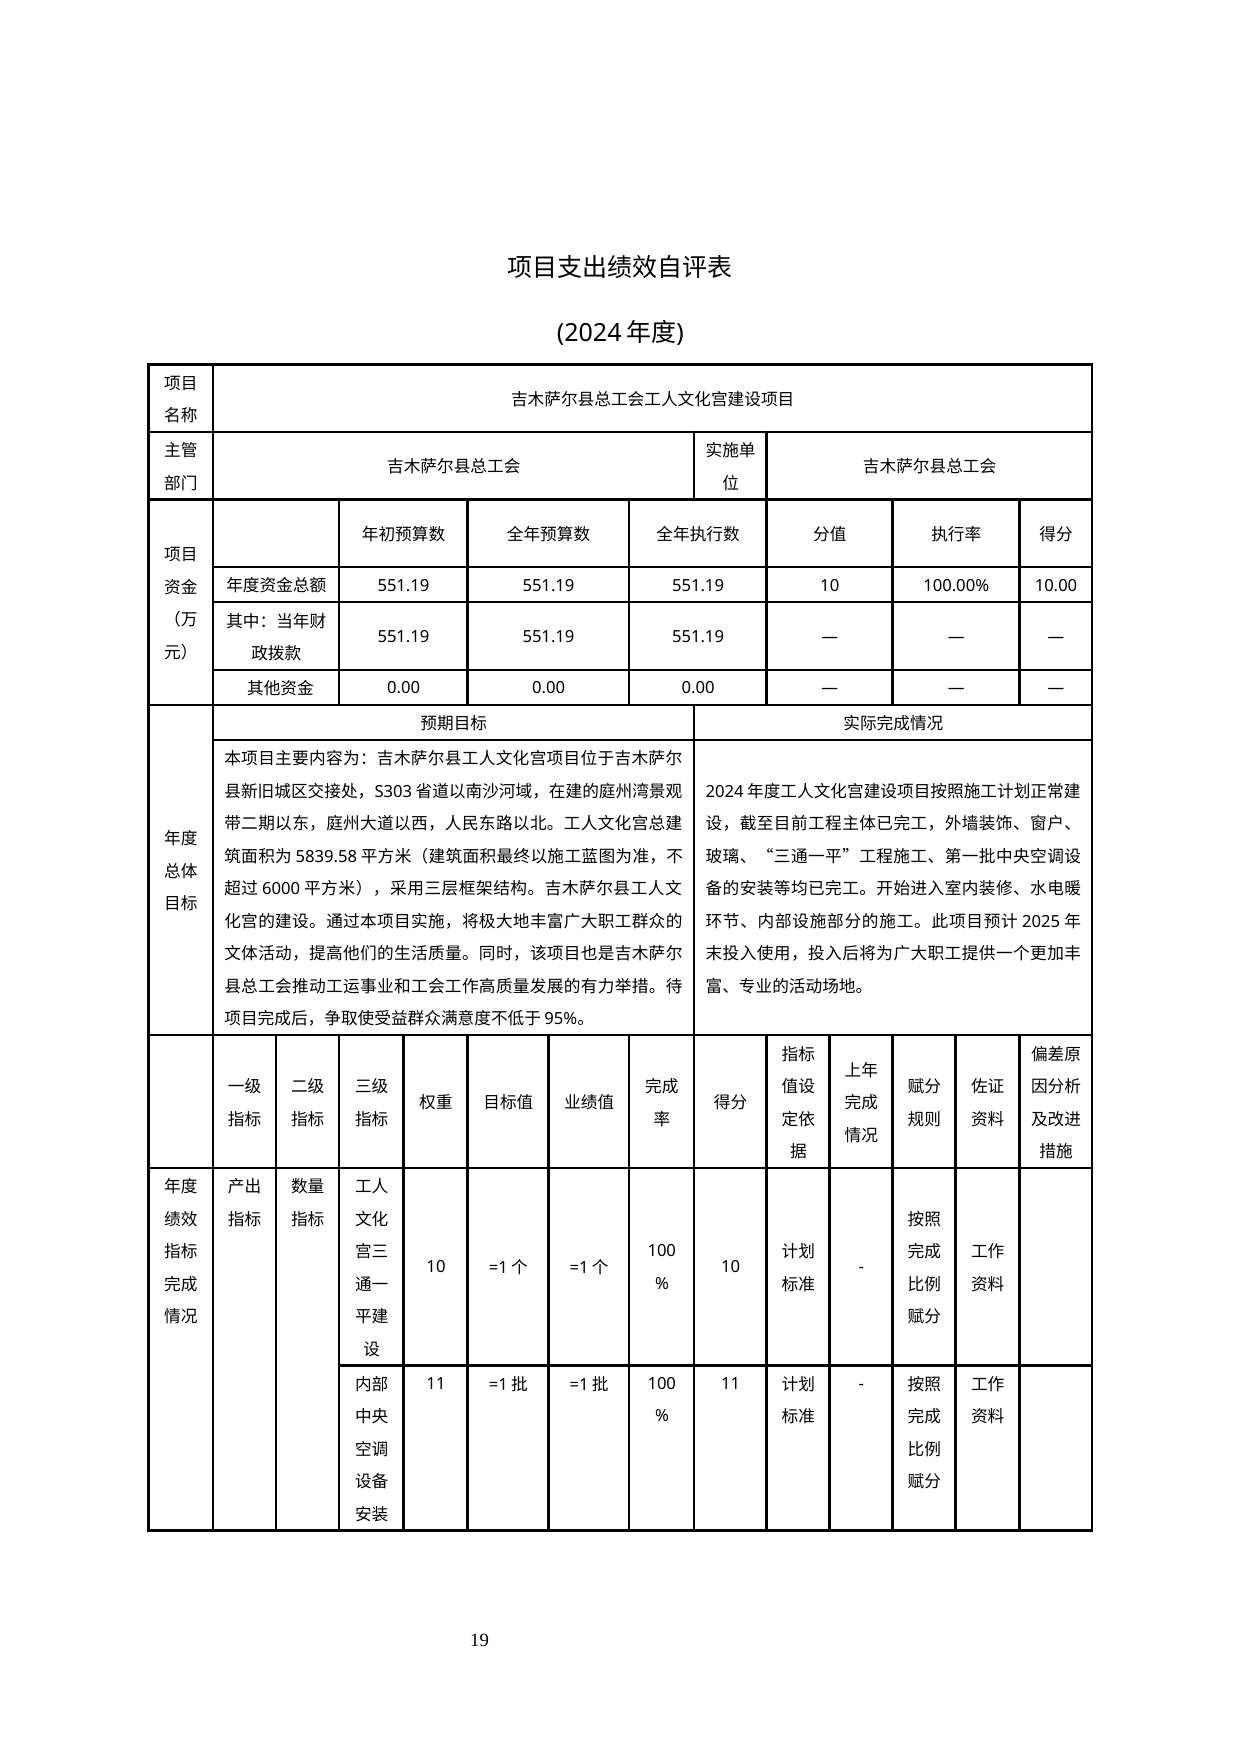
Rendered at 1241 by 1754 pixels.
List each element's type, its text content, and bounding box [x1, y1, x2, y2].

table_cell (2024年度) [148, 298, 1092, 363]
table_cell 主管部门 [150, 433, 212, 498]
table_cell 按照完成比例赋分 [894, 1367, 954, 1529]
table_cell 上年完成情况 [831, 1036, 891, 1166]
table_cell - [831, 1367, 891, 1529]
table_cell 其中：当年财政拨款 [214, 603, 338, 668]
table_cell — [1021, 603, 1091, 668]
table_cell 吉木萨尔县总工会 [768, 433, 1091, 498]
table_cell 项目名称 [150, 366, 212, 431]
table_cell 551.19 [340, 603, 466, 668]
table_cell 其他资金 [214, 671, 338, 703]
table_cell 工作资料 [957, 1169, 1018, 1364]
table_cell 吉木萨尔县总工会 [214, 433, 693, 498]
table_cell 2024年度工人文化宫建设项目按照施工计划正常建设，截至目前工程主体已完工，外墙装饰、窗户、玻璃、“三通一平”工程施工、第一批中央空调设备的安装等均已完工。开始进入室内装修、水电暖环节、内部设施部分的施工。此项目预计2025年末投入使用，投入后将为广大职工提供一个更加丰富、专业的活动场地。 [695, 741, 1091, 1034]
table_cell 年度资金总额 [214, 568, 338, 601]
table_cell — [894, 671, 1018, 703]
table_cell 10 [405, 1169, 466, 1364]
table_cell 预期目标 [214, 706, 693, 739]
table_cell 551.19 [630, 568, 765, 601]
table_cell 吉木萨尔县总工会工人文化宫建设项目 [214, 366, 1091, 431]
table_cell 计划标准 [768, 1169, 828, 1364]
table_cell 10 [768, 568, 891, 601]
table_cell 二级指标 [277, 1036, 338, 1166]
table_cell 产出指标 [214, 1169, 275, 1529]
table_cell 业绩值 [550, 1036, 628, 1166]
table_cell 0.00 [340, 671, 466, 703]
table_cell - [831, 1169, 891, 1364]
table_cell 项目资金（万元） [150, 501, 212, 703]
table_cell 工作资料 [957, 1367, 1018, 1529]
table_cell 权重 [405, 1036, 466, 1166]
table_cell 完成率 [630, 1036, 693, 1166]
table_cell 0.00 [630, 671, 765, 703]
table_cell 按照完成比例赋分 [894, 1169, 954, 1364]
table_cell — [768, 603, 891, 668]
table_cell 分值 [768, 501, 891, 566]
table_cell 三级指标 [340, 1036, 402, 1166]
table_cell 全年执行数 [630, 501, 765, 566]
table_cell 得分 [695, 1036, 765, 1166]
table_cell 执行率 [894, 501, 1018, 566]
table_header 项目支出绩效自评表 [148, 233, 1092, 298]
table_cell =1个 [469, 1169, 547, 1364]
table_cell 11 [695, 1367, 765, 1529]
table_cell 偏差原因分析及改进措施 [1021, 1036, 1091, 1166]
table_cell 年度总体目标 [150, 706, 212, 1034]
table_cell 得分 [1021, 501, 1091, 566]
table_cell [214, 501, 338, 566]
table_cell 10.00 [1021, 568, 1091, 601]
table_cell 指标值设定依据 [768, 1036, 828, 1166]
table_cell 佐证资料 [957, 1036, 1018, 1166]
table_cell 551.19 [630, 603, 765, 668]
table_cell 100.00% [894, 568, 1018, 601]
table_cell 11 [405, 1367, 466, 1529]
table_cell 100% [630, 1367, 693, 1529]
table_cell 赋分规则 [894, 1036, 954, 1166]
table_cell =1批 [469, 1367, 547, 1529]
table_cell 551.19 [340, 568, 466, 601]
table_cell 年度绩效指标完成情况 [150, 1169, 212, 1529]
table_cell 数量指标 [277, 1169, 338, 1529]
table_cell 工人文化宫三通一平建设 [340, 1169, 402, 1364]
table_cell — [894, 603, 1018, 668]
table_cell 100% [630, 1169, 693, 1364]
table_cell 本项目主要内容为：吉木萨尔县工人文化宫项目位于吉木萨尔县新旧城区交接处，S303省道以南沙河域，在建的庭州湾景观带二期以东，庭州大道以西，人民东路以北。工人文化宫总建筑面积为5839.58平方米（建筑面积最终以施工蓝图为准，不超过6000平方米），采用三层框架结构。吉木萨尔县工人文化宫的建设。通过本项目实施，将极大地丰富广大职工群众的文体活动，提高他们的生活质量。同时，该项目也是吉木萨尔县总工会推动工运事业和工会工作高质量发展的有力举措。待项目完成后，争取使受益群众满意度不低于95%。 [214, 741, 693, 1034]
table_cell 年初预算数 [340, 501, 466, 566]
table_cell 一级指标 [214, 1036, 275, 1166]
table_cell 目标值 [469, 1036, 547, 1166]
table_cell [150, 1036, 212, 1166]
table_cell 实际完成情况 [695, 706, 1091, 739]
table_cell [1021, 1367, 1091, 1529]
table_cell 实施单位 [695, 433, 765, 498]
table_cell =1个 [550, 1169, 628, 1364]
table_cell 全年预算数 [469, 501, 628, 566]
table_cell 0.00 [469, 671, 628, 703]
table_cell — [1021, 671, 1091, 703]
table_cell =1批 [550, 1367, 628, 1529]
table_cell 10 [695, 1169, 765, 1364]
table_cell [1021, 1169, 1091, 1364]
table_cell 内部中央空调设备安装 [340, 1367, 402, 1529]
table_cell 计划标准 [768, 1367, 828, 1529]
table_cell 551.19 [469, 603, 628, 668]
table_cell 551.19 [469, 568, 628, 601]
table_cell — [768, 671, 891, 703]
